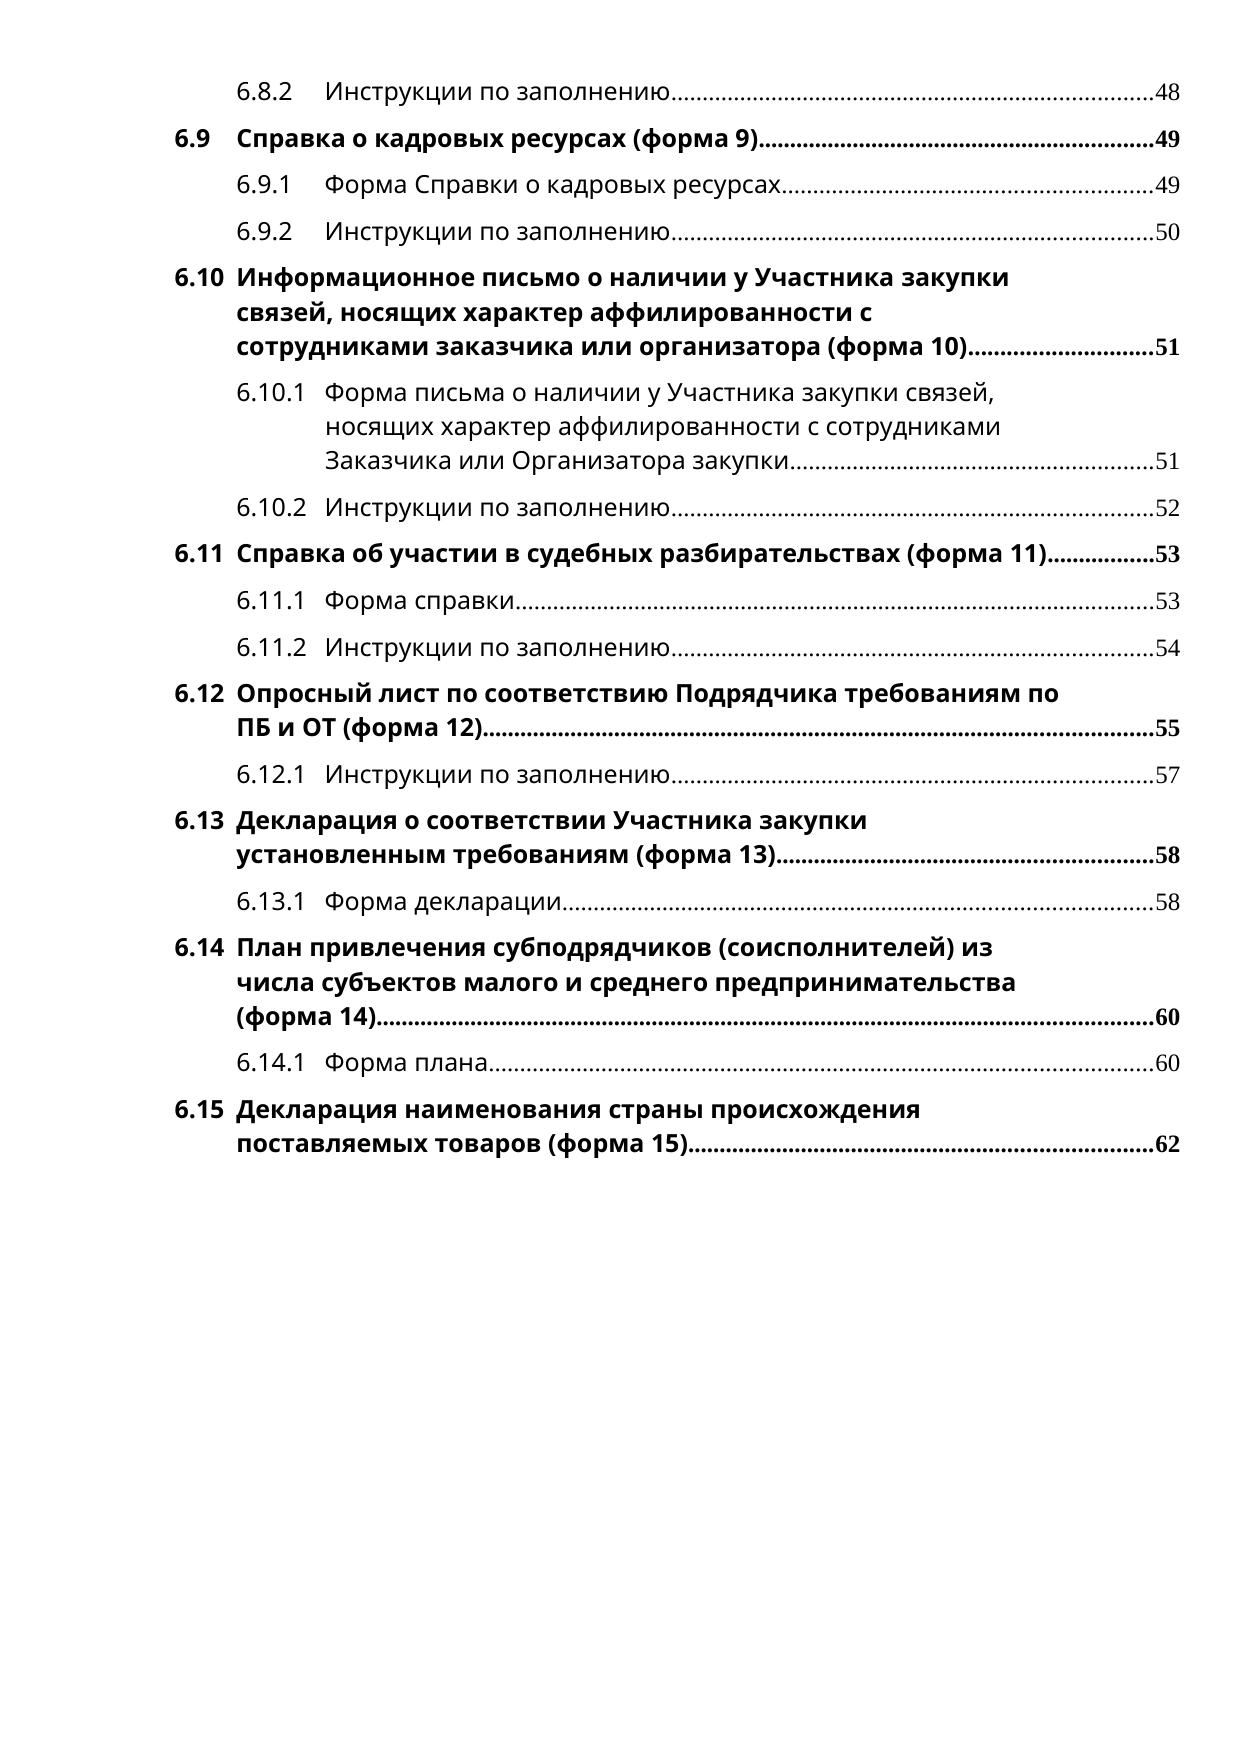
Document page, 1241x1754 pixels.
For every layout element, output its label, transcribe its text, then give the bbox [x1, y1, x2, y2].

text 6.11.2 Инструкции по заполнению 54 [236, 629, 1063, 663]
text 6.10.2 Инструкции по заполнению 52 [236, 489, 1063, 523]
text 6.13 Декларация о соответствии Участника закупки установленным требованиям (форма 13) 58 [174, 803, 1063, 871]
text 6.8.2 Инструкции по заполнению 48 [236, 74, 1063, 108]
text 6.9 Справка о кадровых ресурсах (форма 9) 49 [174, 120, 1063, 154]
text 6.11 Справка об участии в судебных разбирательствах (форма 11) 53 [174, 536, 1063, 570]
text 6.15 Декларация наименования страны происхождения поставляемых товаров (форма 15) 62 [174, 1091, 1063, 1159]
text 6.9.1 Форма Справки о кадровых ресурсах 49 [236, 167, 1063, 201]
text 6.12 Опросный лист по соответствию Подрядчика требованиям по ПБ и ОТ (форма 12) 55 [174, 676, 1063, 744]
text 6.11.1 Форма справки 53 [236, 583, 1063, 617]
text 6.14 План привлечения субподрядчиков (соисполнителей) из числа субъектов малого и среднего предпринимательства (форма 14) 60 [174, 930, 1063, 1032]
text 6.9.2 Инструкции по заполнению 50 [236, 213, 1063, 248]
text 6.10.1 Форма письма о наличии у Участника закупки связей, носящих характер аффилированности с сотрудниками Заказчика или Организатора закупки 51 [236, 375, 1063, 477]
text 6.13.1 Форма декларации 58 [236, 883, 1063, 918]
text 6.12.1 Инструкции по заполнению 57 [236, 756, 1063, 790]
text 6.10 Информационное письмо о наличии у Участника закупки связей, носящих характер аффилированности с сотрудниками заказчика или организатора (форма 10) 51 [174, 260, 1063, 362]
text 6.14.1 Форма плана 60 [236, 1045, 1063, 1079]
